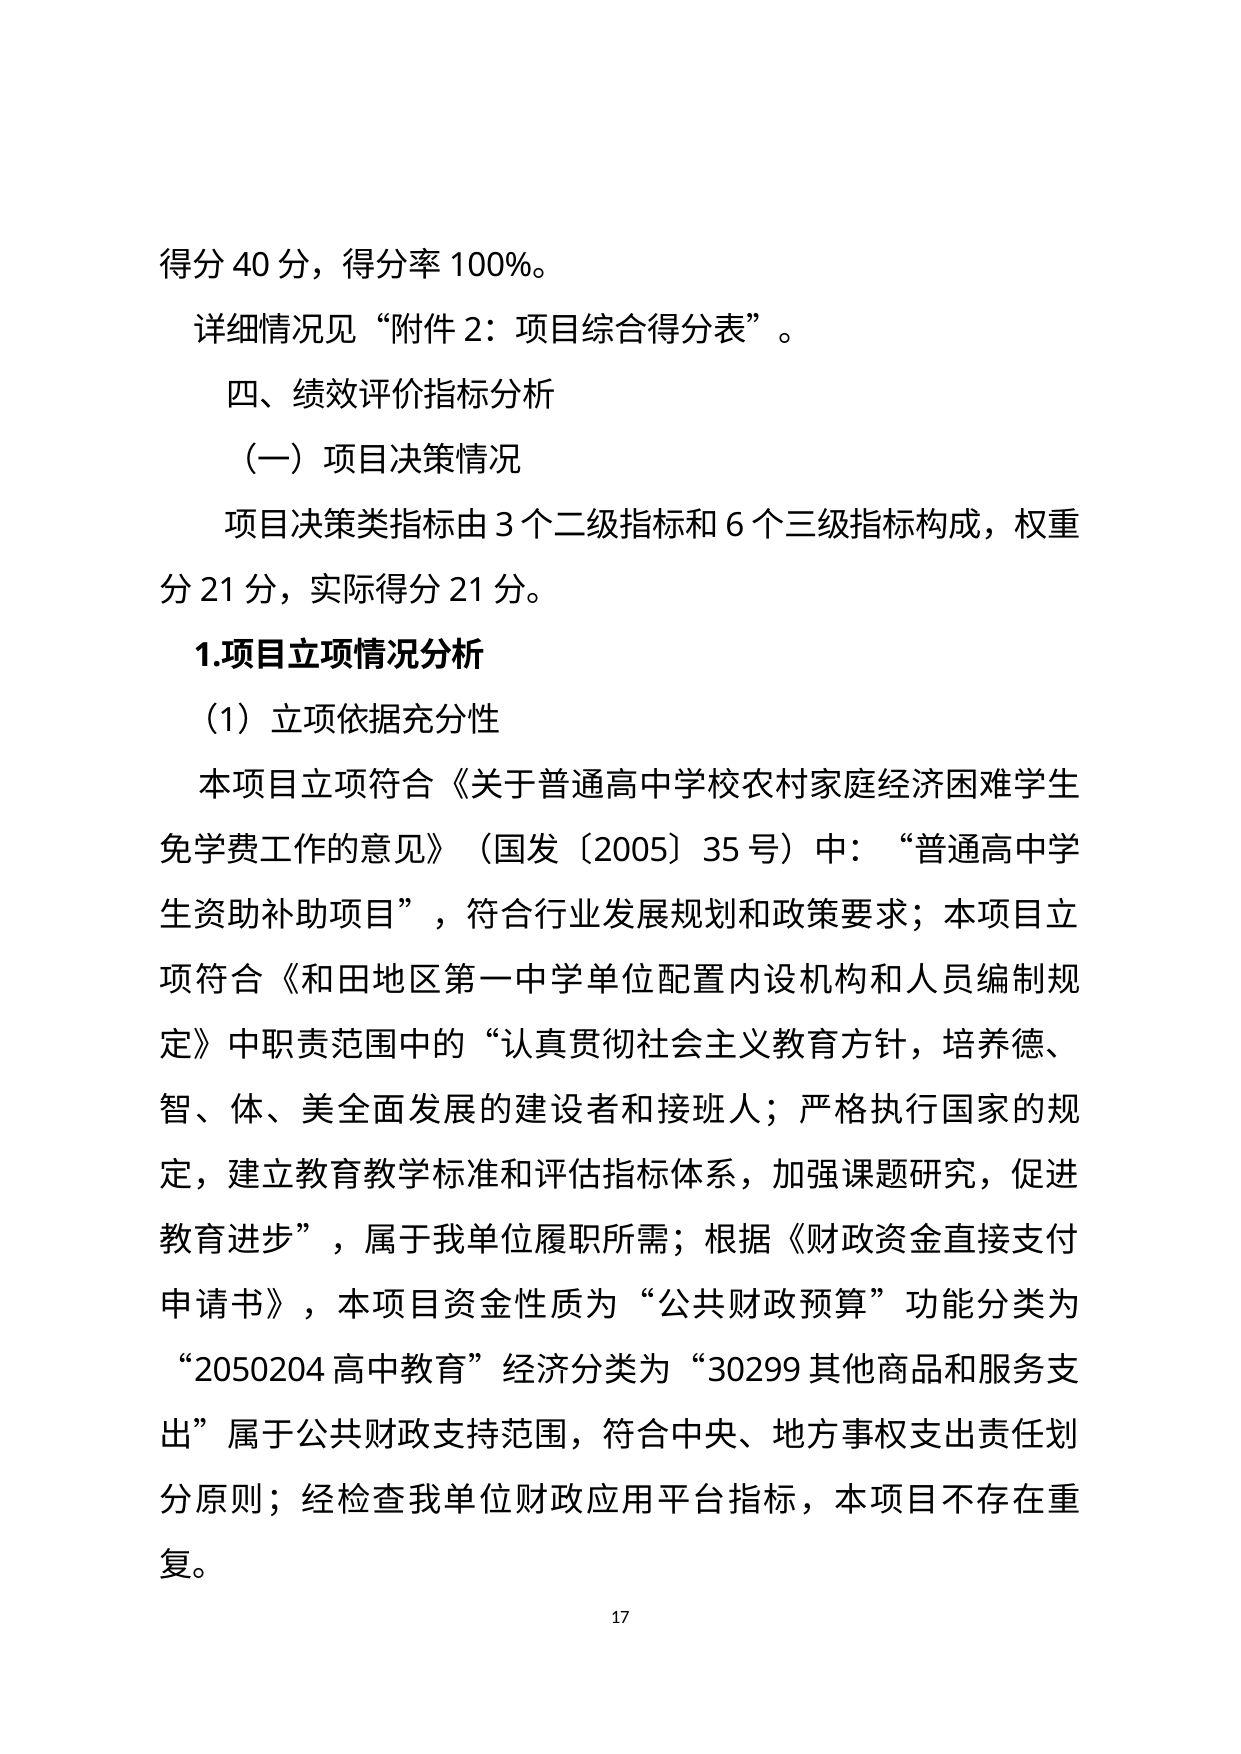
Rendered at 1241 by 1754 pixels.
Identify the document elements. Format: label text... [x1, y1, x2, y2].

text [159, 229, 1081, 359]
text （一）项目决策情况 [159, 424, 1081, 489]
text 四、绩效评价指标分析 [159, 359, 1081, 424]
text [159, 489, 1081, 1594]
